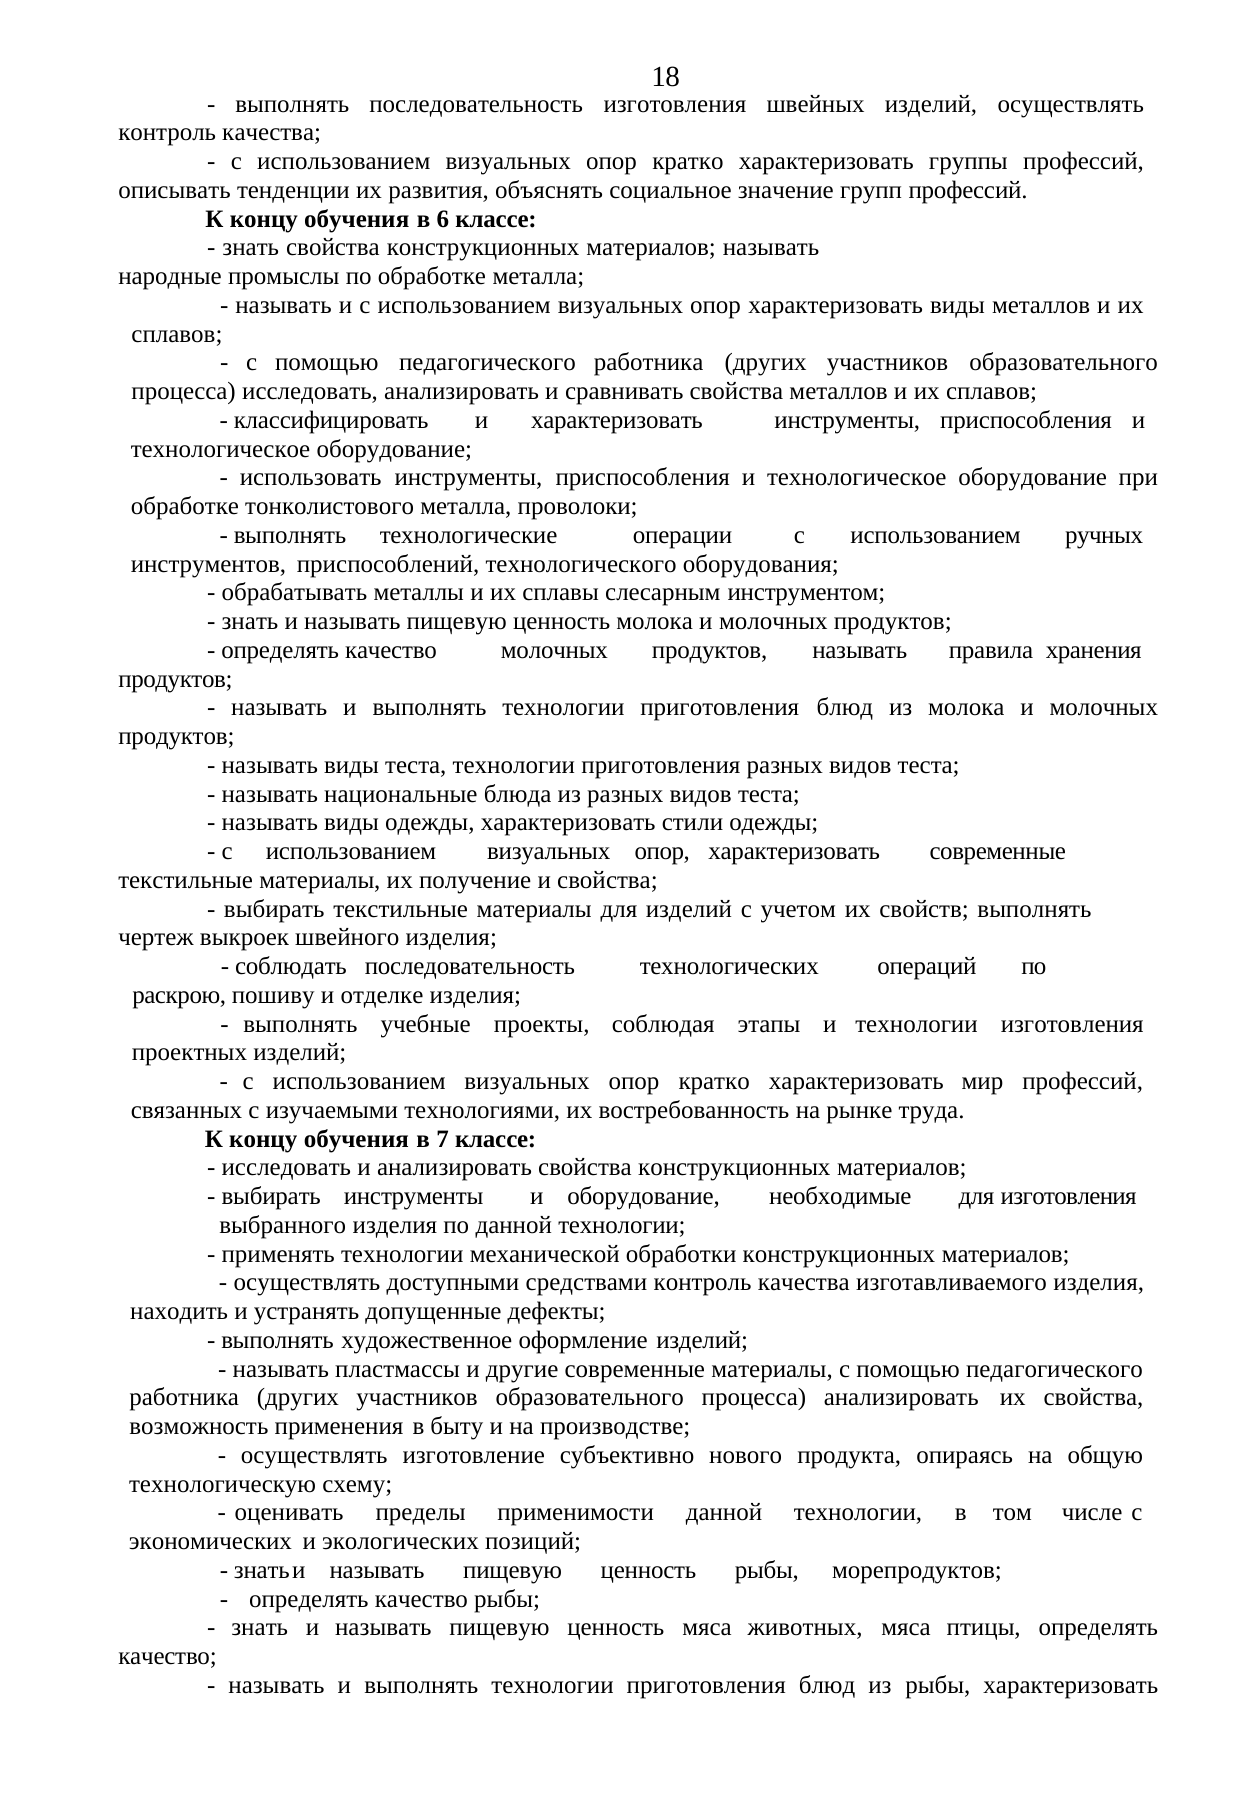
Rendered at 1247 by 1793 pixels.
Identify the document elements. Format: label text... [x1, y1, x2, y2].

text - называть национальные блюда из разных видов теста; [118, 779, 1091, 807]
text - называть пластмассы и другие современные материалы, с помощью педагогического работника (других участников образовательного процесса) анализировать их свойства, возможность применения в быту и на производстве; [129, 1354, 1143, 1440]
text - с помощью педагогического работника (других участников образовательного процесса) исследовать, анализировать и сравнивать свойства металлов и их сплавов; [131, 347, 1158, 405]
text - выполнять учебные проекты, соблюдая этапы и технологии изготовления проектных изделий; [132, 1009, 1144, 1066]
text - определять качество молочных продуктов, называть правила хранения продуктов; [118, 635, 1141, 692]
text - выбирать инструменты и оборудование, необходимые для изготовления [118, 1181, 1142, 1210]
text - называть виды одежды, характеризовать стили одежды; [118, 807, 1158, 836]
text - называть и выполнять технологии приготовления блюд из молока и молочных продуктов; [118, 692, 1158, 750]
text - знать и называть пищевую ценность рыбы, морепродуктов; [131, 1555, 1146, 1584]
text - знать свойства конструкционных материалов; называть народные промыслы по обработке металла; [118, 232, 819, 290]
text - применять технологии механической обработки конструкционных материалов; [118, 1239, 1145, 1267]
text - осуществлять доступными средствами контроль качества изготавливаемого изделия, находить и устранять допущенные дефекты; [130, 1267, 1145, 1325]
text - использовать инструменты, приспособления и технологическое оборудование при обработке тонколистового металла, проволоки; [131, 462, 1158, 520]
text - выполнять последовательность изготовления швейных изделий, осуществлять контроль качества; [118, 89, 1144, 146]
text - называть виды теста, технологии приготовления разных видов теста; [118, 750, 1091, 779]
text К концу обучения в 7 классе: [204, 1124, 1158, 1152]
text - с использованием визуальных oпop, характеризовать современные текстильные материалы, их получение и свойства; [118, 836, 1158, 894]
text - классифицировать и характеризовать инструменты, приспособления и технологическое оборудование; [131, 405, 1145, 462]
text - с использованием визуальных oпop кратко характеризовать мир профессий, связанных с изучаемыми технологиями, их востребованность на рынке труда. [131, 1066, 1144, 1124]
text - обрабатывать металлы и их сплавы слесарным инструментом; [118, 577, 1158, 606]
text - выполнять технологические операции с использованием ручных инструментов, приспособлений, технологического оборудования; [131, 520, 1143, 577]
text - определять качество рыбы; [131, 1584, 1146, 1612]
text К концу обучения в 6 классе: [205, 204, 1158, 232]
text - называть и с использованием визуальных oпop характеризовать виды металлов и их сплавов; [131, 290, 1143, 347]
text - оценивать пределы применимости данной технологии, в том числе с экономических и экологических позиций; [129, 1497, 1143, 1555]
text - выбирать текстильные материалы для изделий с учетом их свойств; выполнять чертеж выкроек швейного изделия; [118, 894, 1091, 951]
text - выполнять художественное оформление изделий; [118, 1325, 1158, 1354]
text - знать и называть пищевую ценность мяса животных, мяса птицы, определять качество; [118, 1612, 1158, 1670]
text - исследовать и анализировать свойства конструкционных материалов; [118, 1152, 1142, 1181]
text - с использованием визуальных oпop кратко характеризовать группы профессий, описывать тенденции их развития, объяснять социальное значение групп профессий. [118, 146, 1145, 204]
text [118, 1670, 1158, 1699]
text - осуществлять изготовление субъективно нового продукта, опираясь на общую технологическую схему; [129, 1440, 1143, 1497]
text - знать и называть пищевую ценность молока и молочных продуктов; [118, 606, 1141, 635]
text - соблюдать последовательность технологических операций по раскрою, пошиву и отделке изделия; [132, 951, 1146, 1009]
text выбранного изделия по данной технологии; [130, 1210, 1158, 1239]
